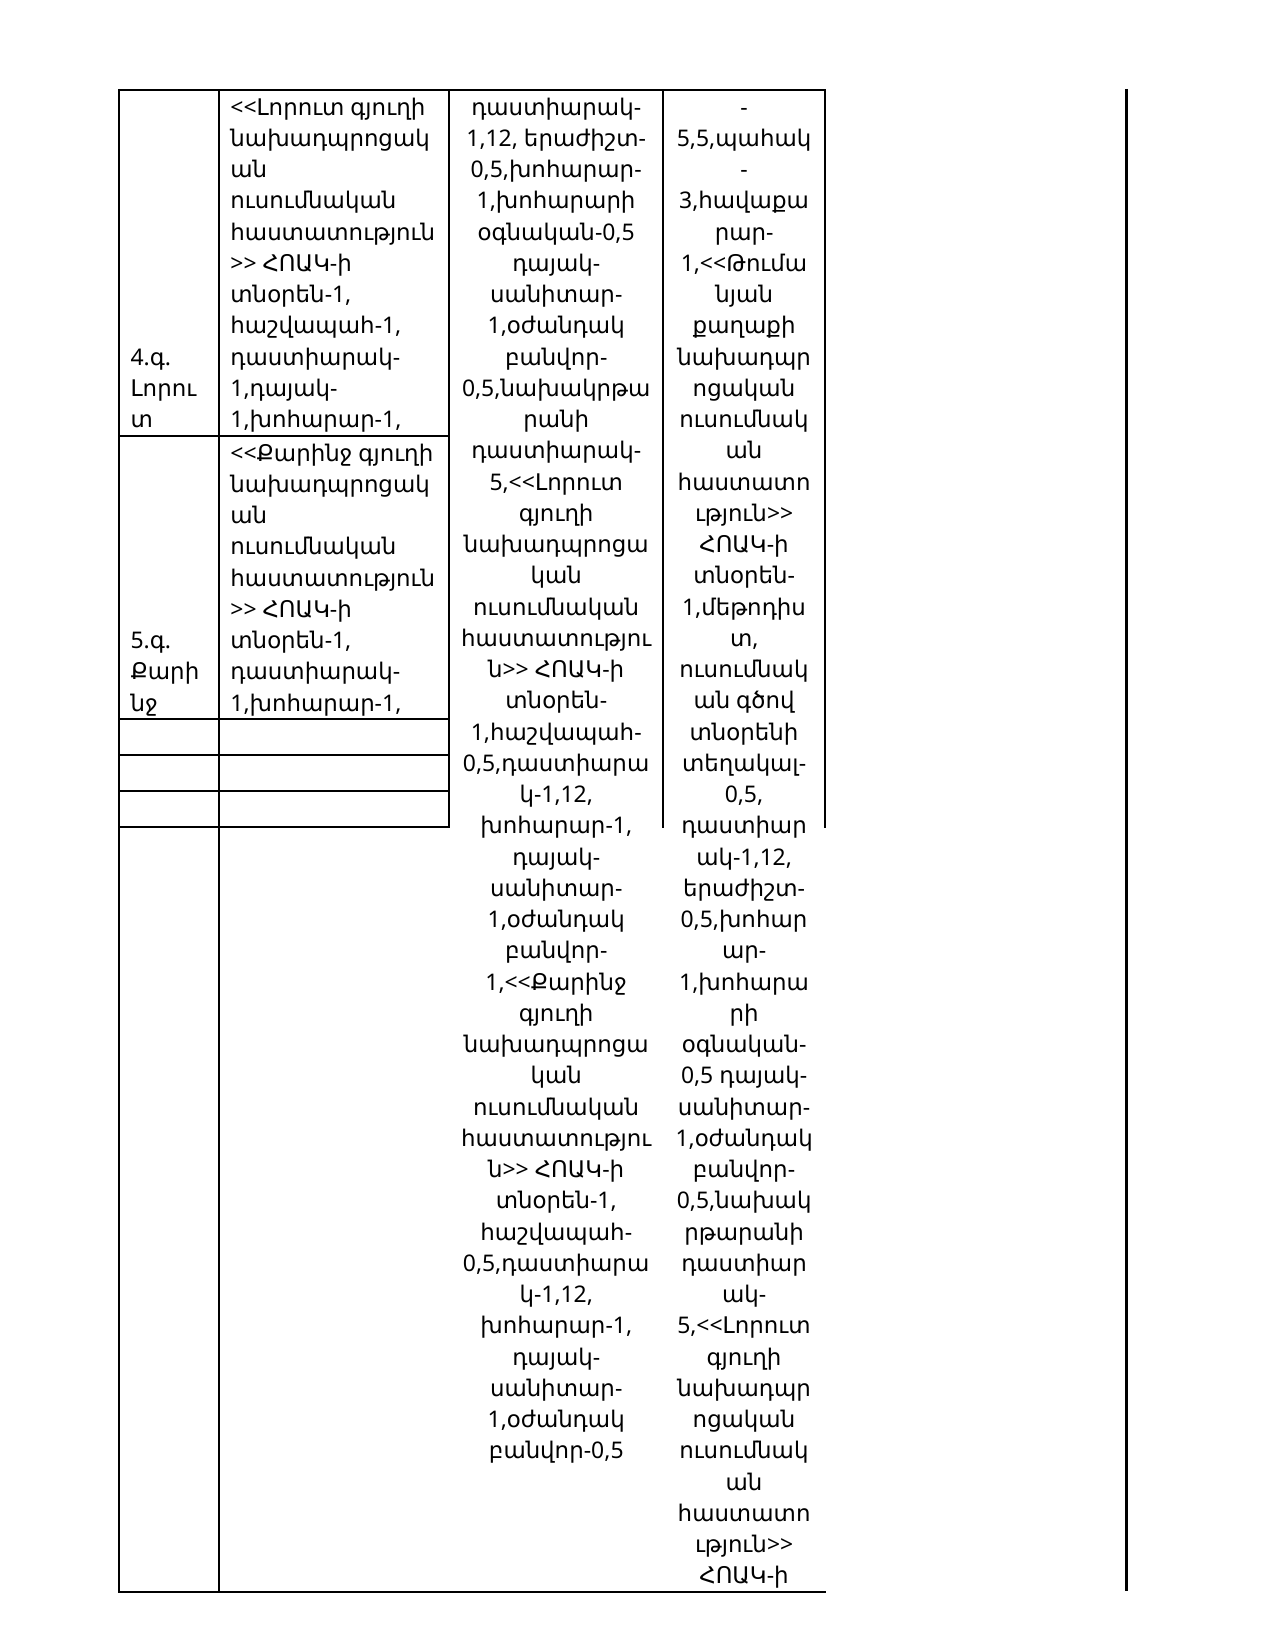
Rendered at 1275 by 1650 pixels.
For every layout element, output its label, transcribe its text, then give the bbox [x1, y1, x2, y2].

table_cell [220, 792, 448, 826]
table_cell [220, 756, 448, 790]
table_cell <<Լորուտ գյուղի նախադպրոցական ուսումնական հաստատություն>> ՀՈԱԿ-ի տնօրեն-1, հաշվապահ-1, դաստիարակ-1,դայակ-1,խոհարար-1, [220, 91, 448, 434]
table_cell [120, 756, 218, 790]
table_cell [120, 720, 218, 754]
table_cell [120, 828, 218, 1591]
table_cell [120, 792, 218, 826]
table_cell 4.գ. Լորուտ [120, 91, 218, 434]
table_cell [220, 720, 448, 754]
table_cell [220, 828, 449, 1591]
table_cell 5.գ. Քարինջ [120, 437, 218, 718]
table_cell <<Քարինջ գյուղի նախադպրոցական ուսումնական հաստատություն>> ՀՈԱԿ-ի տնօրեն-1, դաստիարակ-1,խոհարար-1, [220, 437, 448, 718]
